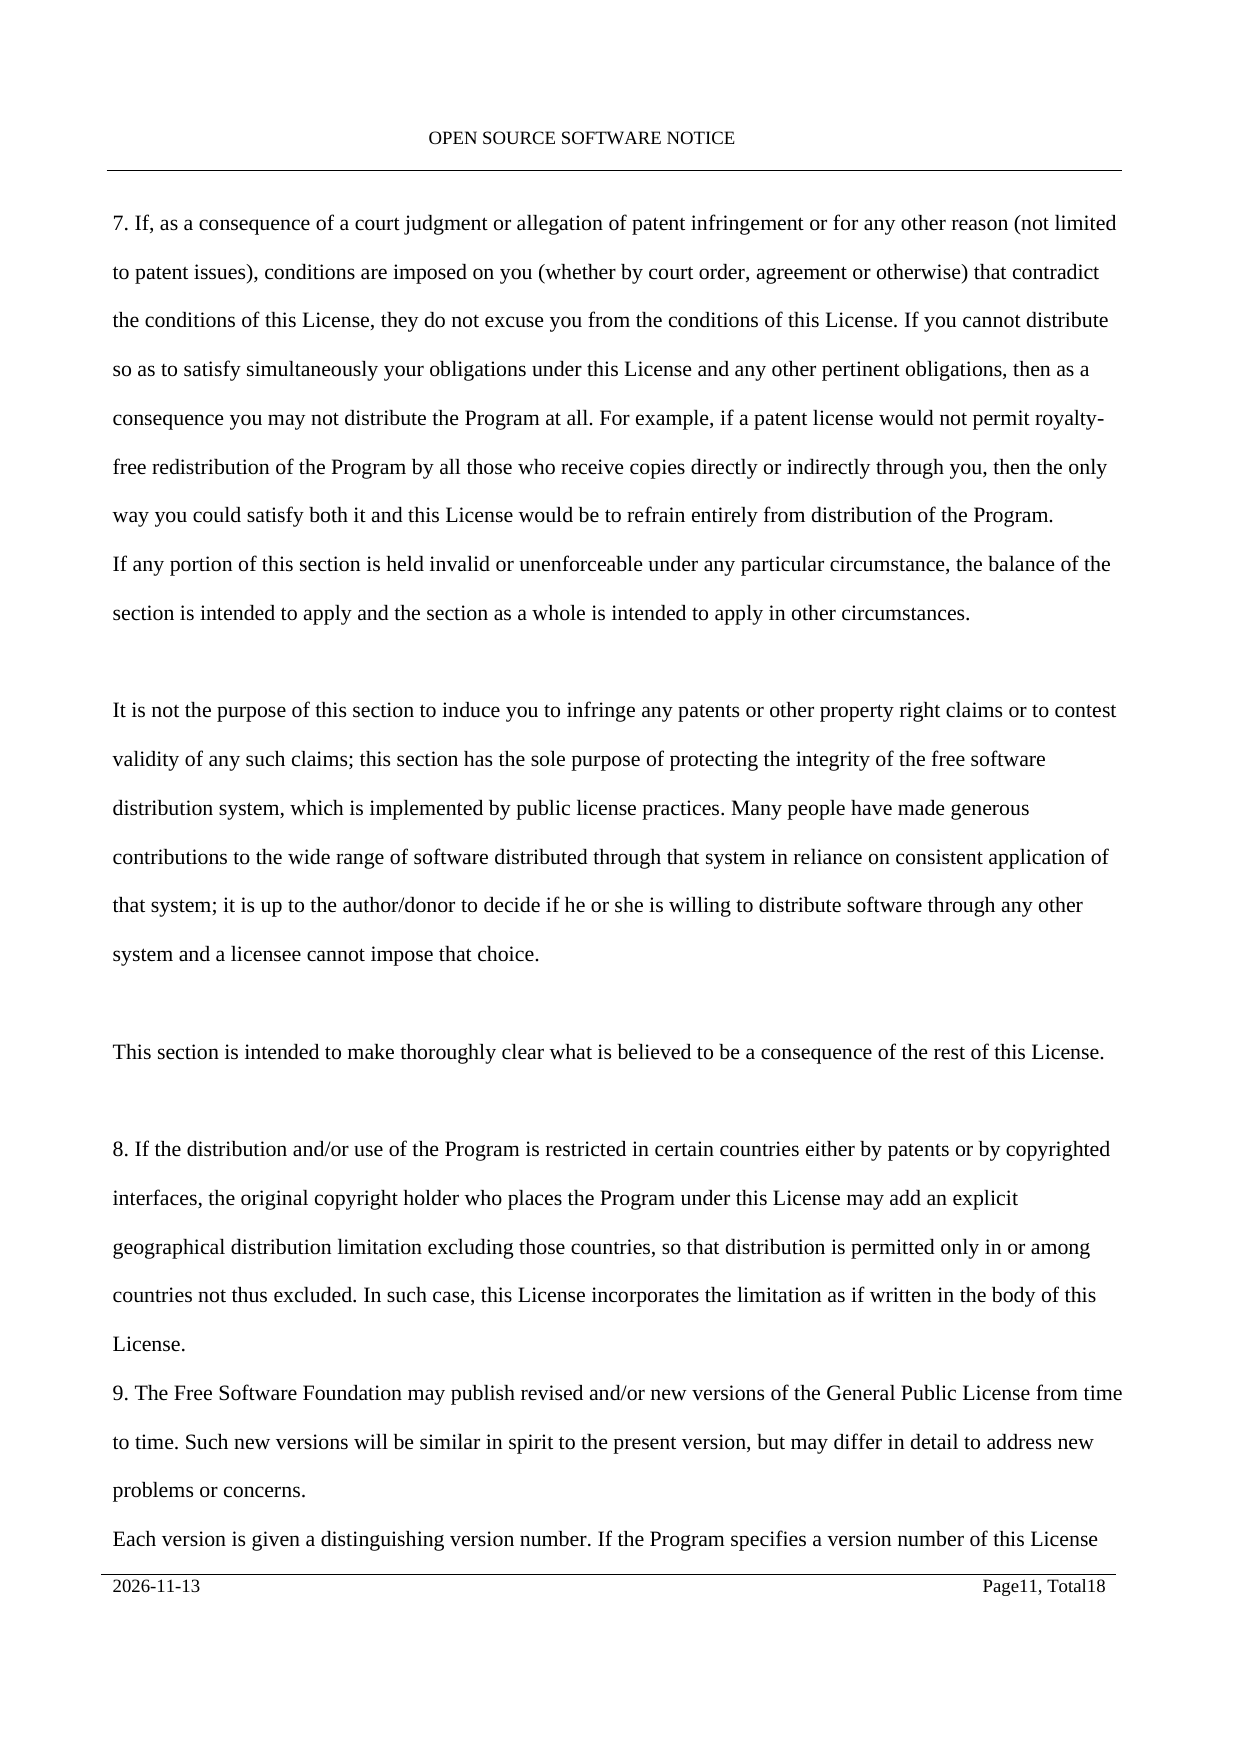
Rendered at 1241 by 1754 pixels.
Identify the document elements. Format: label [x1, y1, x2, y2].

text [112, 206, 1128, 1555]
